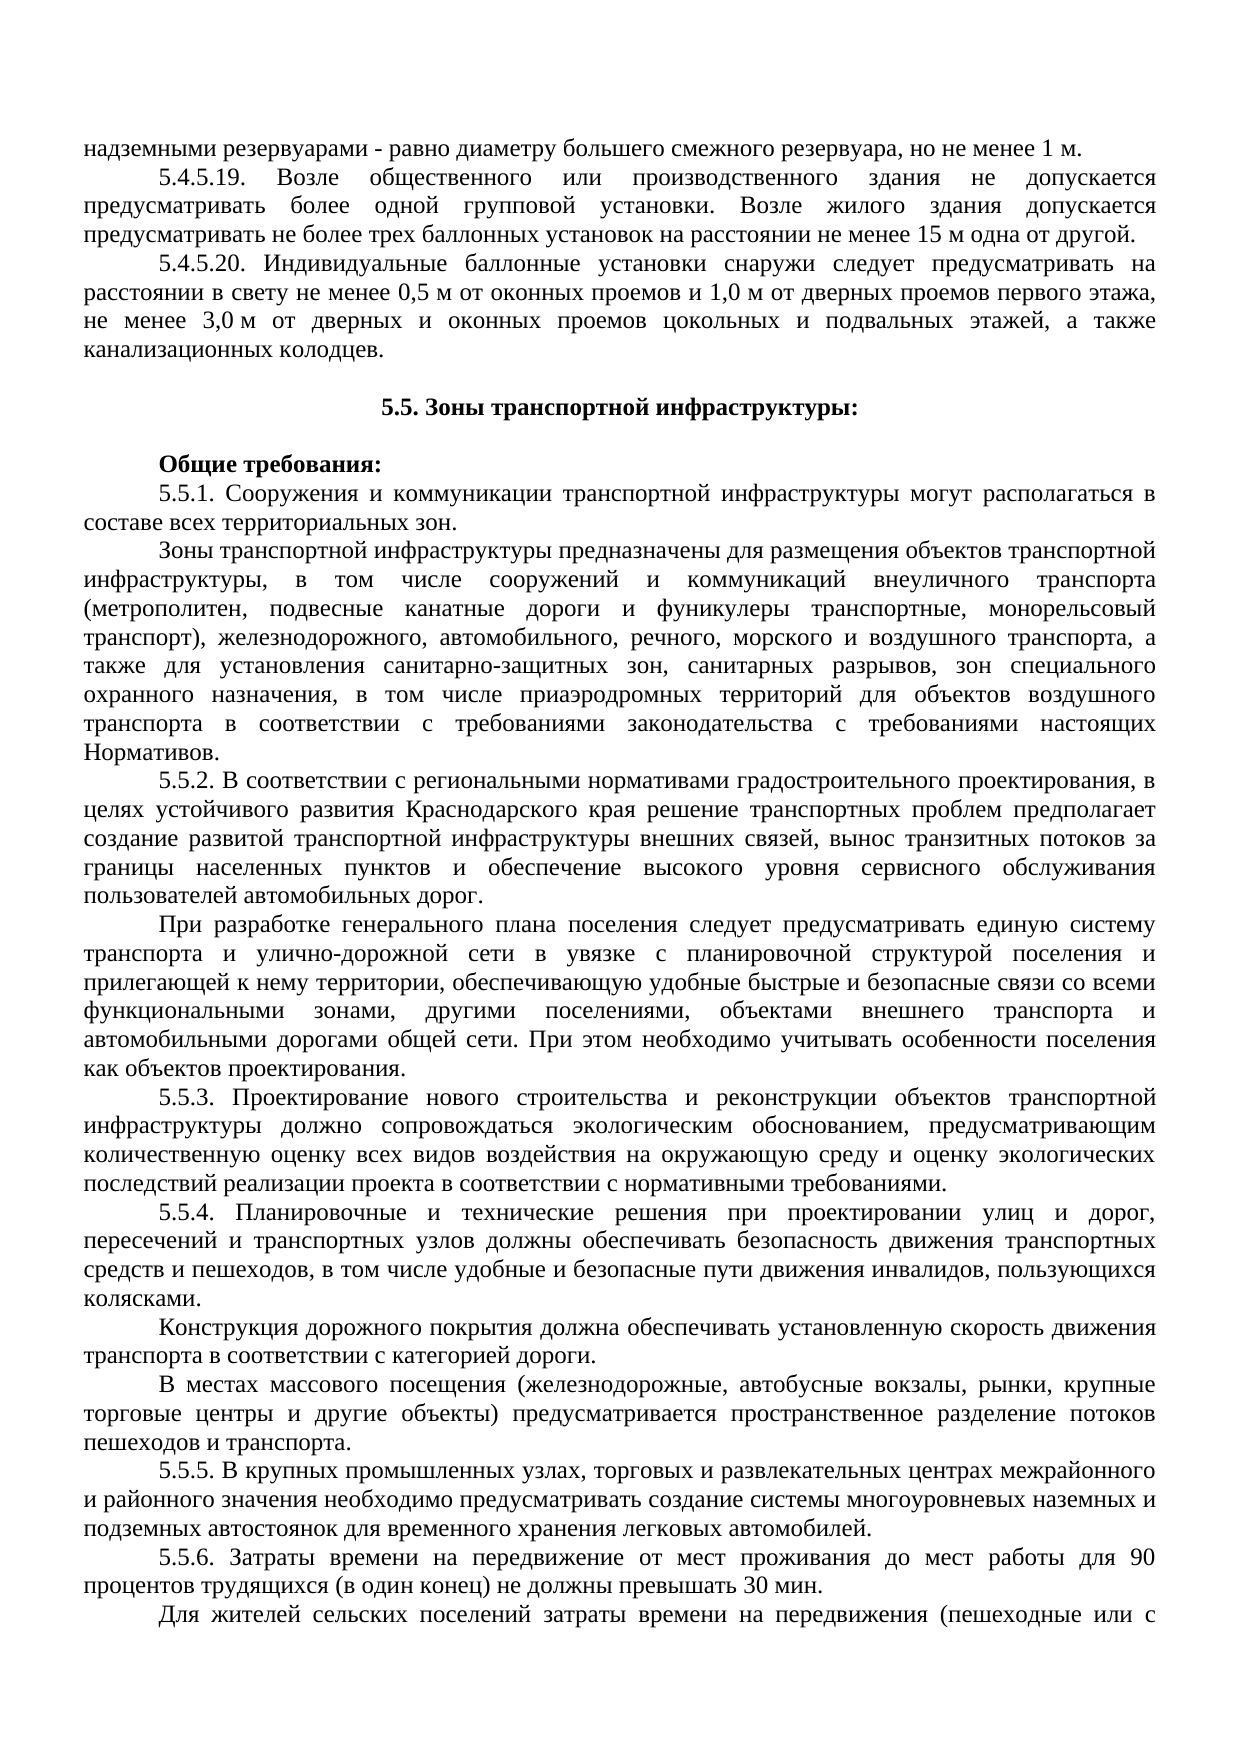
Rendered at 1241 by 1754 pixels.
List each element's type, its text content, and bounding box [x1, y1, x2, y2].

text 5.4.5.19. Возле общественного или производственного здания не допускается предусматривать более одной групповой установки. Возле жилого здания допускается предусматривать не более трех баллонных установок на расстоянии не менее 15 м одна от другой. [83, 162, 1157, 248]
text 5.5.1. Сооружения и коммуникации транспортной инфраструктуры могут располагаться в составе всех территориальных зон. [83, 478, 1157, 535]
text 5.5.4. Планировочные и технические решения при проектировании улиц и дорог, пересечений и транспортных узлов должны обеспечивать безопасность движения транспортных средств и пешеходов, в том числе удобные и безопасные пути движения инвалидов, пользующихся колясками. [83, 1197, 1157, 1312]
text При разработке генерального плана поселения следует предусматривать единую систему транспорта и улично-дорожной сети в увязке с планировочной структурой поселения и прилегающей к нему территории, обеспечивающую удобные быстрые и безопасные связи со всеми функциональными зонами, другими поселениями, объектами внешнего транспорта и автомобильными дорогами общей сети. При этом необходимо учитывать особенности поселения как объектов проектирования. [83, 909, 1157, 1082]
text Конструкция дорожного покрытия должна обеспечивать установленную скорость движения транспорта в соответствии с категорией дороги. [83, 1312, 1157, 1369]
text 5.5.5. В крупных промышленных узлах, торговых и развлекательных центрах межрайонного и районного значения необходимо предусматривать создание системы многоуровневых наземных и подземных автостоянок для временного хранения легковых автомобилей. [83, 1455, 1157, 1542]
text В местах массового посещения (железнодорожные, автобусные вокзалы, рынки, крупные торговые центры и другие объекты) предусматривается пространственное разделение потоков пешеходов и транспорта. [83, 1369, 1157, 1455]
text 5.4.5.20. Индивидуальные баллонные установки снаружи следует предусматривать на расстоянии в свету не менее 0,5 м от оконных проемов и 1,0 м от дверных проемов первого этажа, не менее 3,0 м от дверных и оконных проемов цокольных и подвальных этажей, а также канализационных колодцев. [83, 248, 1157, 363]
text 5.5.3. Проектирование нового строительства и реконструкции объектов транспортной инфраструктуры должно сопровождаться экологическим обоснованием, предусматривающим количественную оценку всех видов воздействия на окружающую среду и оценку экологических последствий реализации проекта в соответствии с нормативными требованиями. [83, 1082, 1157, 1197]
text Общие требования: [83, 449, 1157, 478]
text 5.5.2. В соответствии с региональными нормативами градостроительного проектирования, в целях устойчивого развития Краснодарского края решение транспортных проблем предполагает создание развитой транспортной инфраструктуры внешних связей, вынос транзитных потоков за границы населенных пунктов и обеспечение высокого уровня сервисного обслуживания пользователей автомобильных дорог. [83, 765, 1157, 909]
text 5.5.6. Затраты времени на передвижение от мест проживания до мест работы для 90 процентов трудящихся (в один конец) не должны превышать 30 мин. [83, 1542, 1157, 1599]
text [83, 1599, 1157, 1628]
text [83, 133, 1157, 162]
subtitle 5.5. Зоны транспортной инфраструктуры: [83, 392, 1157, 420]
text Зоны транспортной инфраструктуры предназначены для размещения объектов транспортной инфраструктуры, в том числе сооружений и коммуникаций внеуличного транспорта (метрополитен, подвесные канатные дороги и фуникулеры транспортные, монорельсовый транспорт), железнодорожного, автомобильного, речного, морского и воздушного транспорта, а также для установления санитарно-защитных зон, санитарных разрывов, зон специального охранного назначения, в том числе приаэродромных территорий для объектов воздушного транспорта в соответствии с требованиями законодательства с требованиями настоящих Нормативов. [83, 535, 1157, 765]
